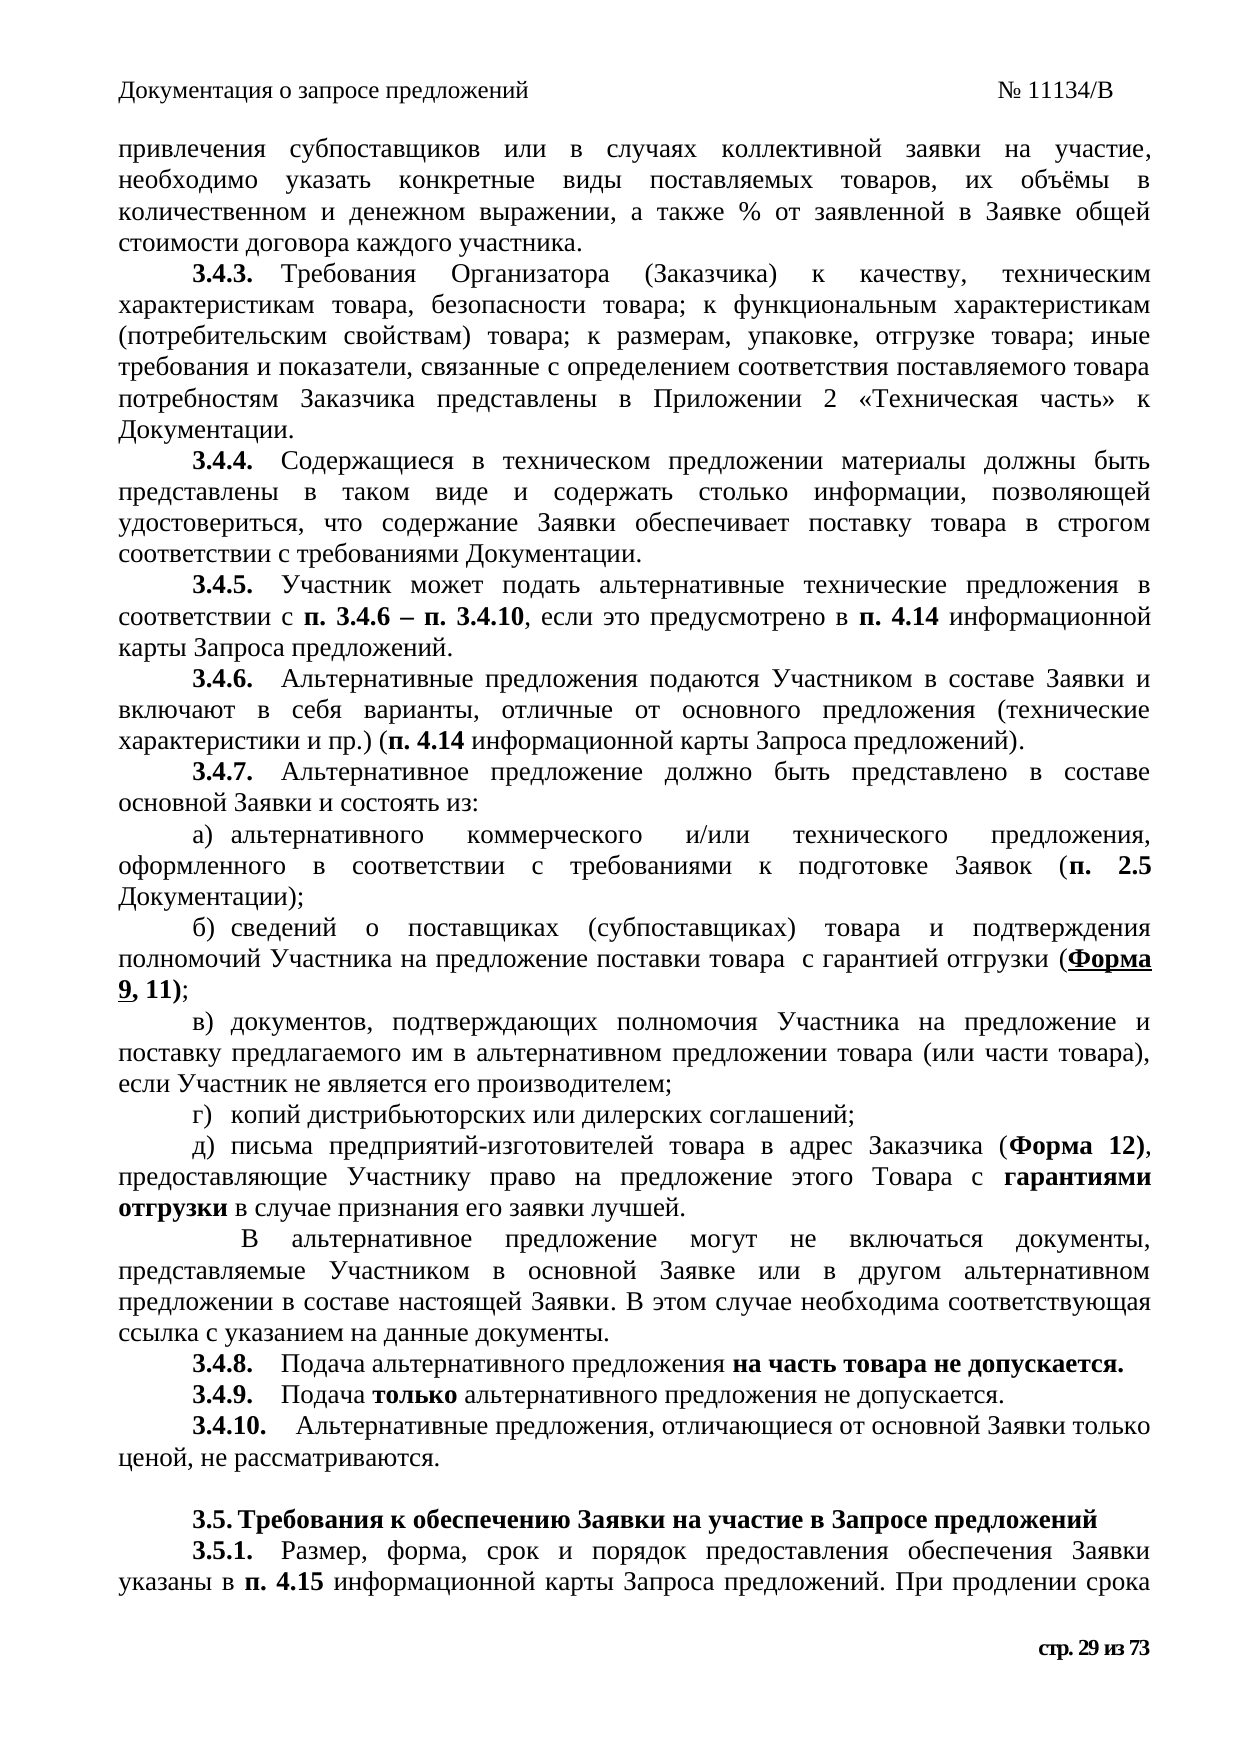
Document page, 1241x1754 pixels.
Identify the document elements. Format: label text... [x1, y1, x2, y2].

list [118, 132, 1152, 257]
list Участник может подать альтернативные технические предложения в соответствии с п. 3.4.6 – п. 3.4.10, если это предусмотрено в п. 4.14 информационной карты Запроса предложений. [118, 568, 1152, 662]
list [118, 1534, 1152, 1596]
list Подача альтернативного предложения на часть товара не допускается. [118, 1347, 1152, 1378]
list письма предприятий-изготовителей товара в адрес Заказчика (Форма 12), предоставляющие Участнику право на предложение этого Товара с гарантиями отгрузки в случае признания его заявки лучшей. [118, 1129, 1152, 1223]
list Требования Организатора (Заказчика) к качеству, техническим характеристикам товара, безопасности товара; к функциональным характеристикам (потребительским свойствам) товара; к размерам, упаковке, отгрузке товара; иные требования и показатели, связанные с определением соответствия поставляемого товара потребностям Заказчика представлены в Приложении 2 «Техническая часть» к Документации. [118, 257, 1152, 444]
list Альтернативные предложения подаются Участником в составе Заявки и включают в себя варианты, отличные от основного предложения (технические характеристики и пр.) (п. 4.14 информационной карты Запроса предложений). [118, 662, 1152, 755]
list В альтернативное предложение могут не включаться документы, представляемые Участником в основной Заявке или в другом альтернативном предложении в составе настоящей Заявки. В этом случае необходима соответствующая ссылка с указанием на данные документы. [118, 1223, 1152, 1347]
list документов, подтверждающих полномочия Участника на предложение и поставку предлагаемого им в альтернативном предложении товара (или части товара), если Участник не является его производителем; [118, 1004, 1152, 1098]
list копий дистрибьюторских или дилерских соглашений; [118, 1098, 1152, 1129]
list Альтернативное предложение должно быть представлено в составе основной Заявки и состоять из: [118, 755, 1152, 818]
list Содержащиеся в техническом предложении материалы должны быть представлены в таком виде и содержать столько информации, позволяющей удостовериться, что содержание Заявки обеспечивает поставку товара в строгом соответствии с требованиями Документации. [118, 444, 1152, 568]
list Подача только альтернативного предложения не допускается. [118, 1378, 1152, 1409]
list сведений о поставщиках (субпоставщиках) товара и подтверждения полномочий Участника на предложение поставки товара с гарантией отгрузки (Форма 9, 11); [118, 911, 1152, 1004]
list альтернативного коммерческого и/или технического предложения, оформленного в соответствии с требованиями к подготовке Заявок (п. 2.5 Документации); [118, 818, 1152, 911]
list Альтернативные предложения, отличающиеся от основной Заявки только ценой, не рассматриваются. [118, 1409, 1152, 1472]
subtitle Требования к обеспечению Заявки на участие в Запросе предложений [118, 1503, 1152, 1534]
